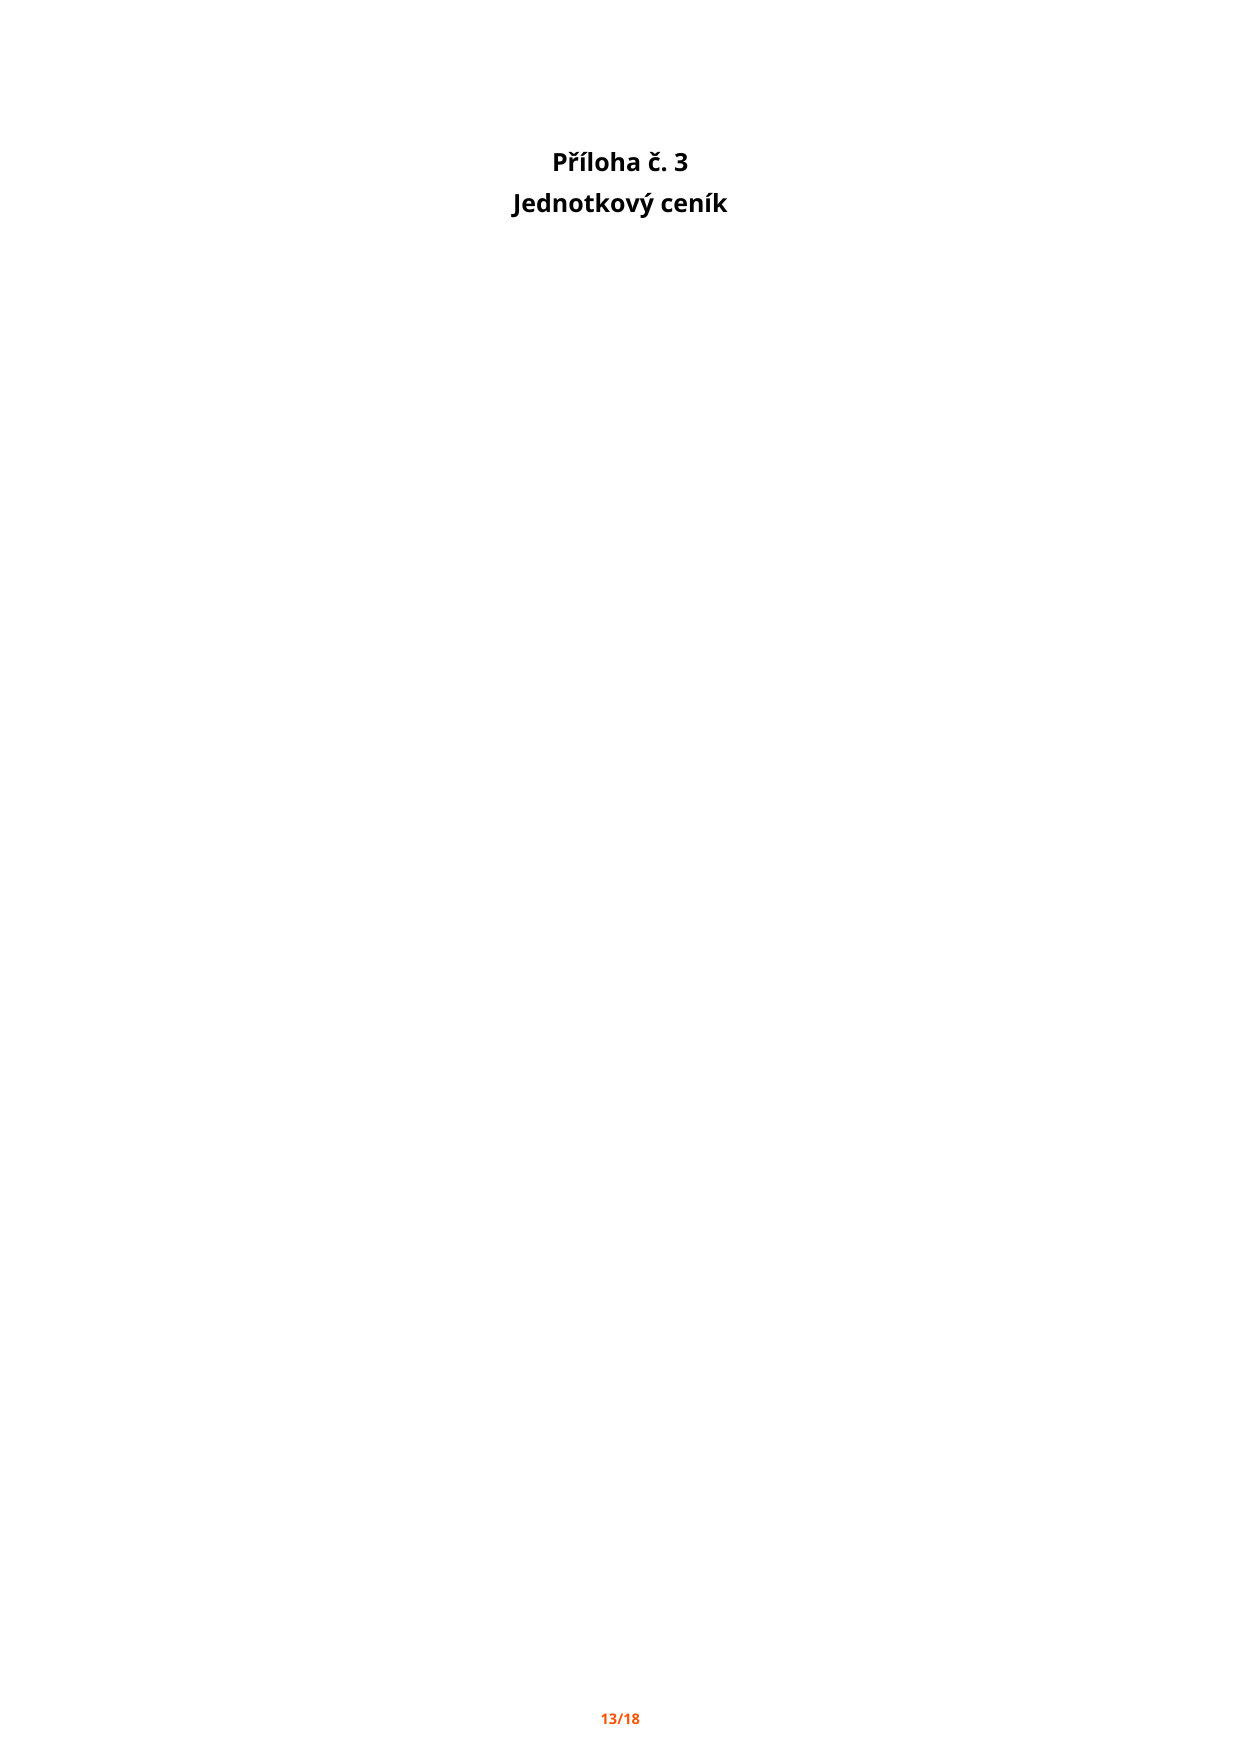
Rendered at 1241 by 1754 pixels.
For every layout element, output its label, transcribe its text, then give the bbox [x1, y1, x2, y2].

text Příloha č. 3 [148, 148, 1093, 177]
text Jednotkový ceník [148, 189, 1093, 218]
